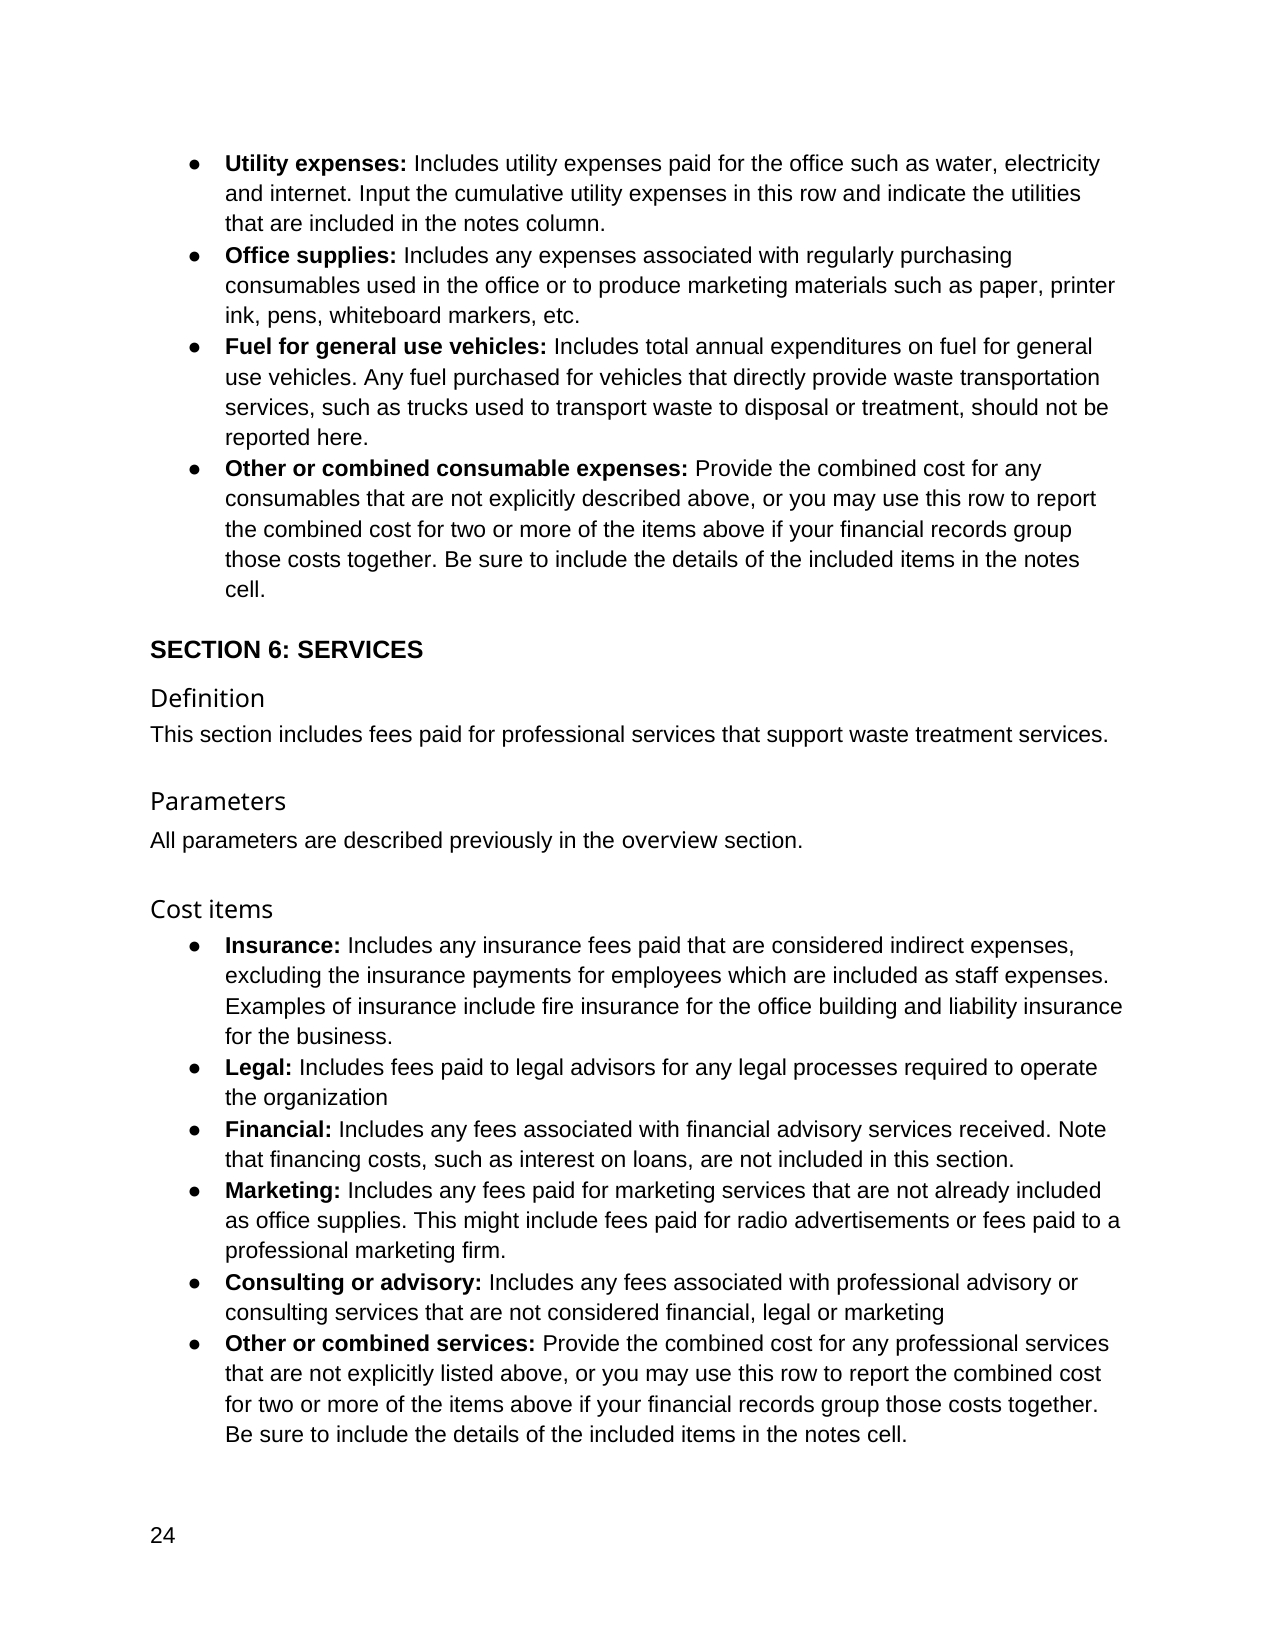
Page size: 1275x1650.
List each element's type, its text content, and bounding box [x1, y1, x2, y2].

list Fuel for general use vehicles: Includes total annual expenditures on fuel for general use vehicles. Any fuel purchased for vehicles that directly provide waste transportation services, such as trucks used to transport waste to disposal or treatment, should not be reported here. [187, 333, 1125, 450]
list Marketing: Includes any fees paid for marketing services that are not already included as office supplies. This might include fees paid for radio advertisements or fees paid to a professional marketing firm. [187, 1177, 1125, 1264]
list Utility expenses: Includes utility expenses paid for the office such as water, electricity and internet. Input the cumulative utility expenses in this row and indicate the utilities that are included in the notes column. [187, 150, 1125, 237]
list Consulting or advisory: Includes any fees associated with professional advisory or consulting services that are not considered financial, legal or marketing [187, 1269, 1125, 1325]
list Insurance: Includes any insurance fees paid that are considered indirect expenses, excluding the insurance payments for employees which are included as staff expenses. Examples of insurance include fire insurance for the office building and liability insurance for the business. [187, 932, 1125, 1049]
subtitle SECTION 6: SERVICES [150, 635, 1125, 664]
list Office supplies: Includes any expenses associated with regularly purchasing consumables used in the office or to produce marketing materials such as paper, printer ink, pens, whiteboard markers, etc. [187, 242, 1125, 328]
subtitle Parameters [150, 784, 1125, 818]
text This section includes fees paid for professional services that support waste treatment services. [150, 721, 1125, 747]
list Other or combined consumable expenses: Provide the combined cost for any consumables that are not explicitly described above, or you may use this row to report the combined cost for two or more of the items above if your financial records group those costs together. Be sure to include the details of the included items in the notes cell. [187, 455, 1125, 602]
subtitle Cost items [150, 892, 1125, 926]
list Legal: Includes fees paid to legal advisors for any legal processes required to operate the organization [187, 1054, 1125, 1111]
text All parameters are described previously in the overview section. [150, 824, 1125, 855]
list Financial: Includes any fees associated with financial advisory services received. Note that financing costs, such as interest on loans, are not included in this section. [187, 1116, 1125, 1172]
list Other or combined services: Provide the combined cost for any professional services that are not explicitly listed above, or you may use this row to report the combined cost for two or more of the items above if your financial records group those costs together. Be sure to include the details of the included items in the notes cell. [187, 1330, 1125, 1447]
subtitle Definition [150, 681, 1125, 715]
